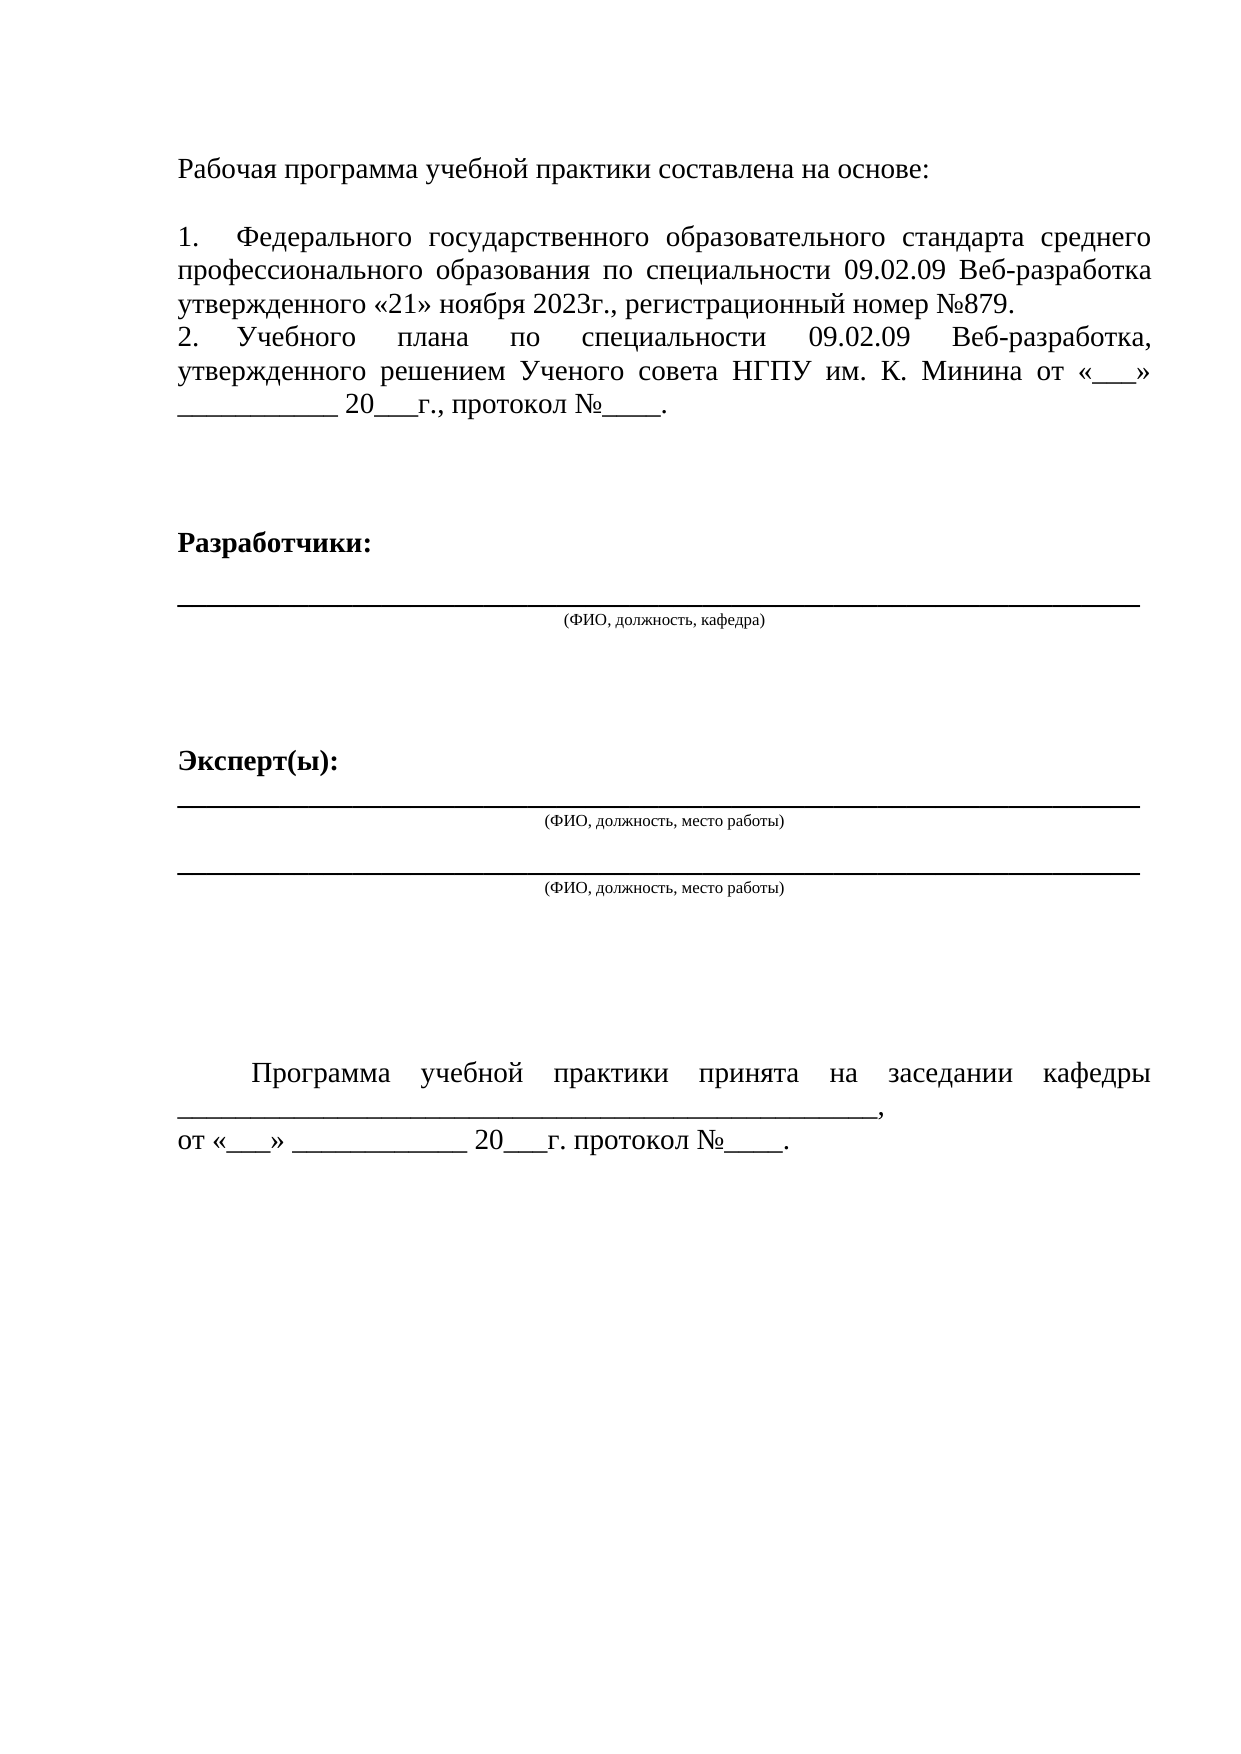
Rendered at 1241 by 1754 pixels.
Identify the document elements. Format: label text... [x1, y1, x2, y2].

text Рабочая программа учебной практики составлена на основе: [177, 152, 1152, 185]
text (ФИО, должность, кафедра) [177, 609, 1152, 643]
text __________________________________________________________________ [177, 844, 1152, 878]
text __________________________________________________________________ [177, 777, 1152, 811]
list Федерального государственного образовательного стандарта среднего профессионального образования по специальности 09.02.09 Веб-разработка утвержденного «21» ноября 2023г., регистрационный номер №879. [177, 219, 1152, 319]
text (ФИО, должность, место работы) [177, 878, 1152, 911]
text Эксперт(ы): [177, 743, 1152, 777]
text (ФИО, должность, место работы) [177, 811, 1152, 844]
text от «___» ____________ 20___г. протокол №____. [177, 1122, 1152, 1156]
text __________________________________________________________________ [177, 576, 1152, 609]
text Разработчики: [177, 525, 1152, 559]
list Учебного плана по специальности 09.02.09 Веб-разработка, утвержденного решением Ученого совета НГПУ им. К. Минина от «___» ___________ 20___г., протокол №____. [177, 319, 1152, 420]
text Программа учебной практики принята на заседании кафедры ________________________________________________, [177, 1055, 1152, 1122]
